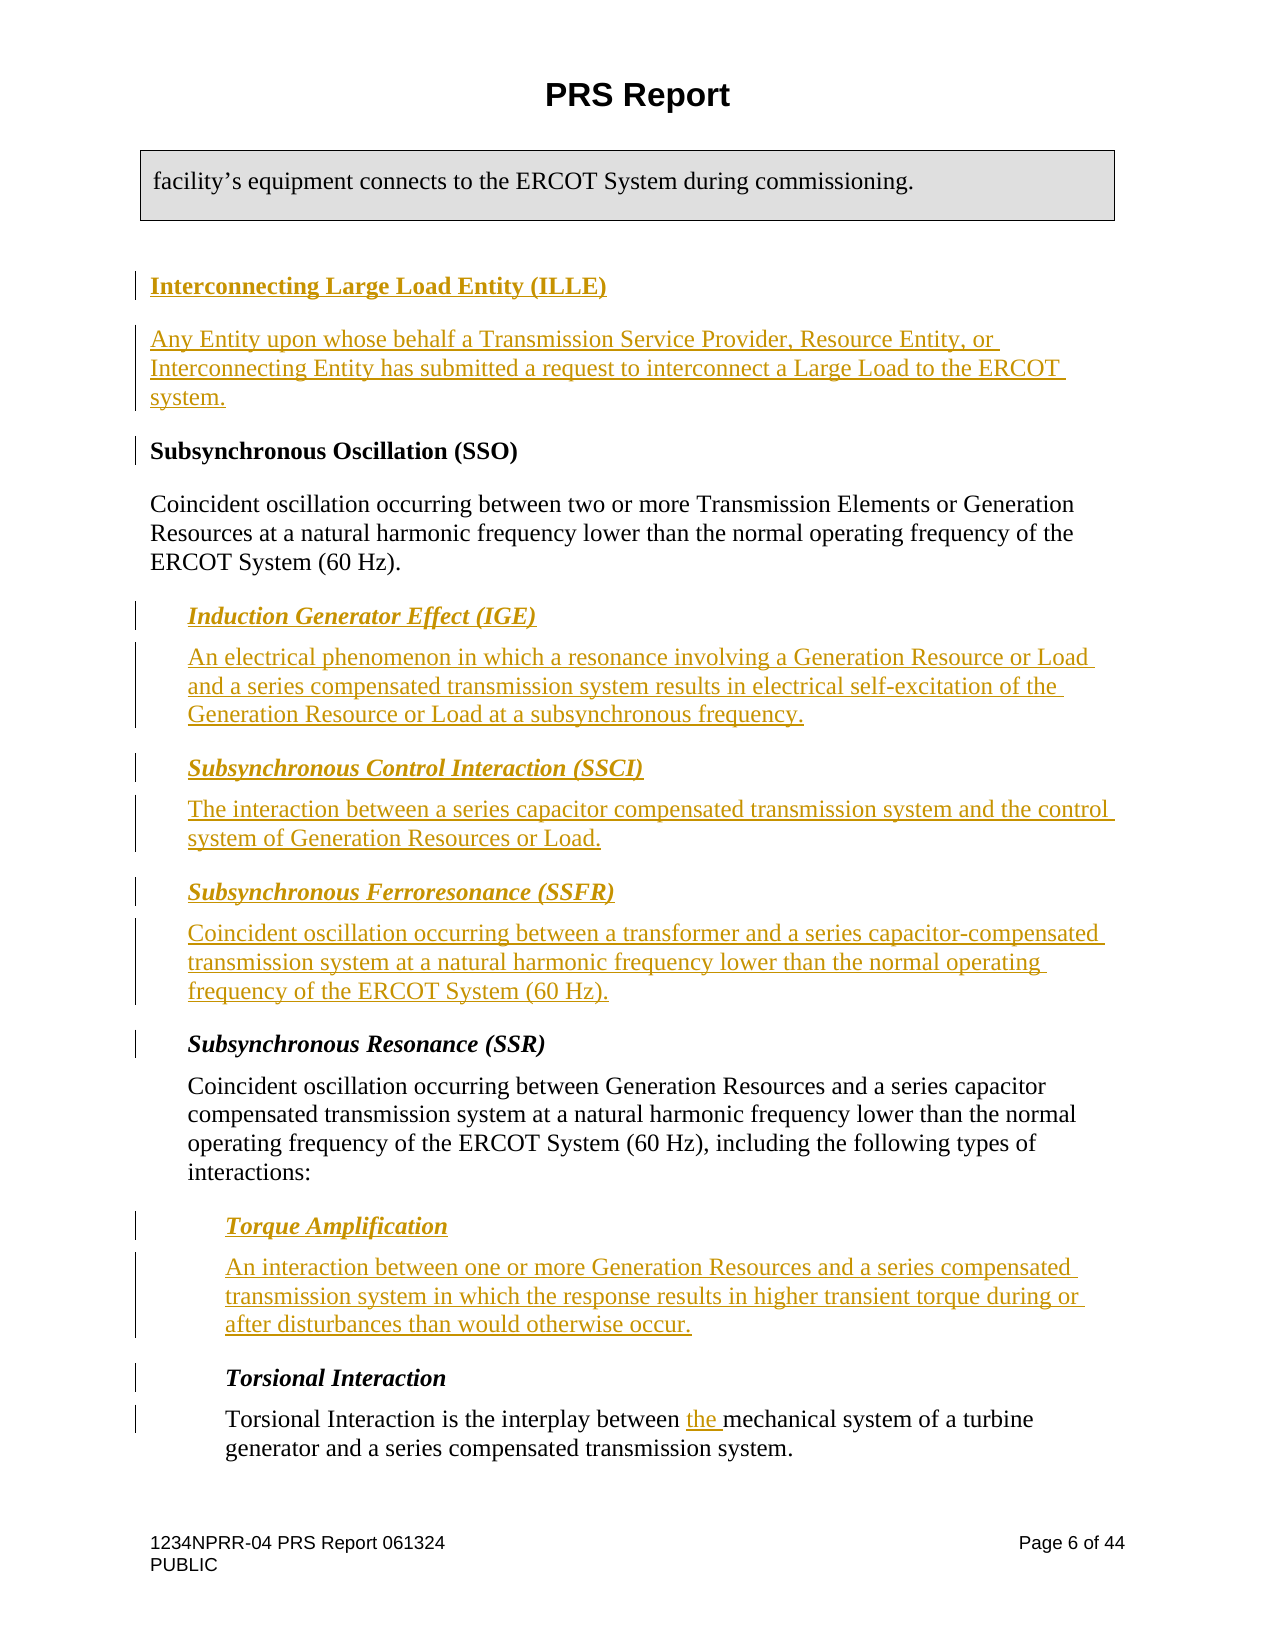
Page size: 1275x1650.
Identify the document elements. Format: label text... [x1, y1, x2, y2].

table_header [141, 151, 1114, 220]
text Torsional Interaction [225, 1363, 1125, 1392]
text Coincident oscillation occurring between two or more Transmission Elements or Generation Resources at a natural harmonic frequency lower than the normal operating frequency of the ERCOT System (60 Hz). [150, 489, 1125, 576]
text Coincident oscillation occurring between Generation Resources and a series capacitor compensated transmission system at a natural harmonic frequency lower than the normal operating frequency of the ERCOT System (60 Hz), including the following types of interactions: [187, 1071, 1125, 1186]
text Subsynchronous Oscillation (SSO) [150, 436, 1125, 464]
text Subsynchronous Resonance (SSR) [187, 1029, 1125, 1058]
text Torsional Interaction is the interplay between mechanical system of a turbine generator and a series compensated transmission system. [225, 1404, 1125, 1462]
